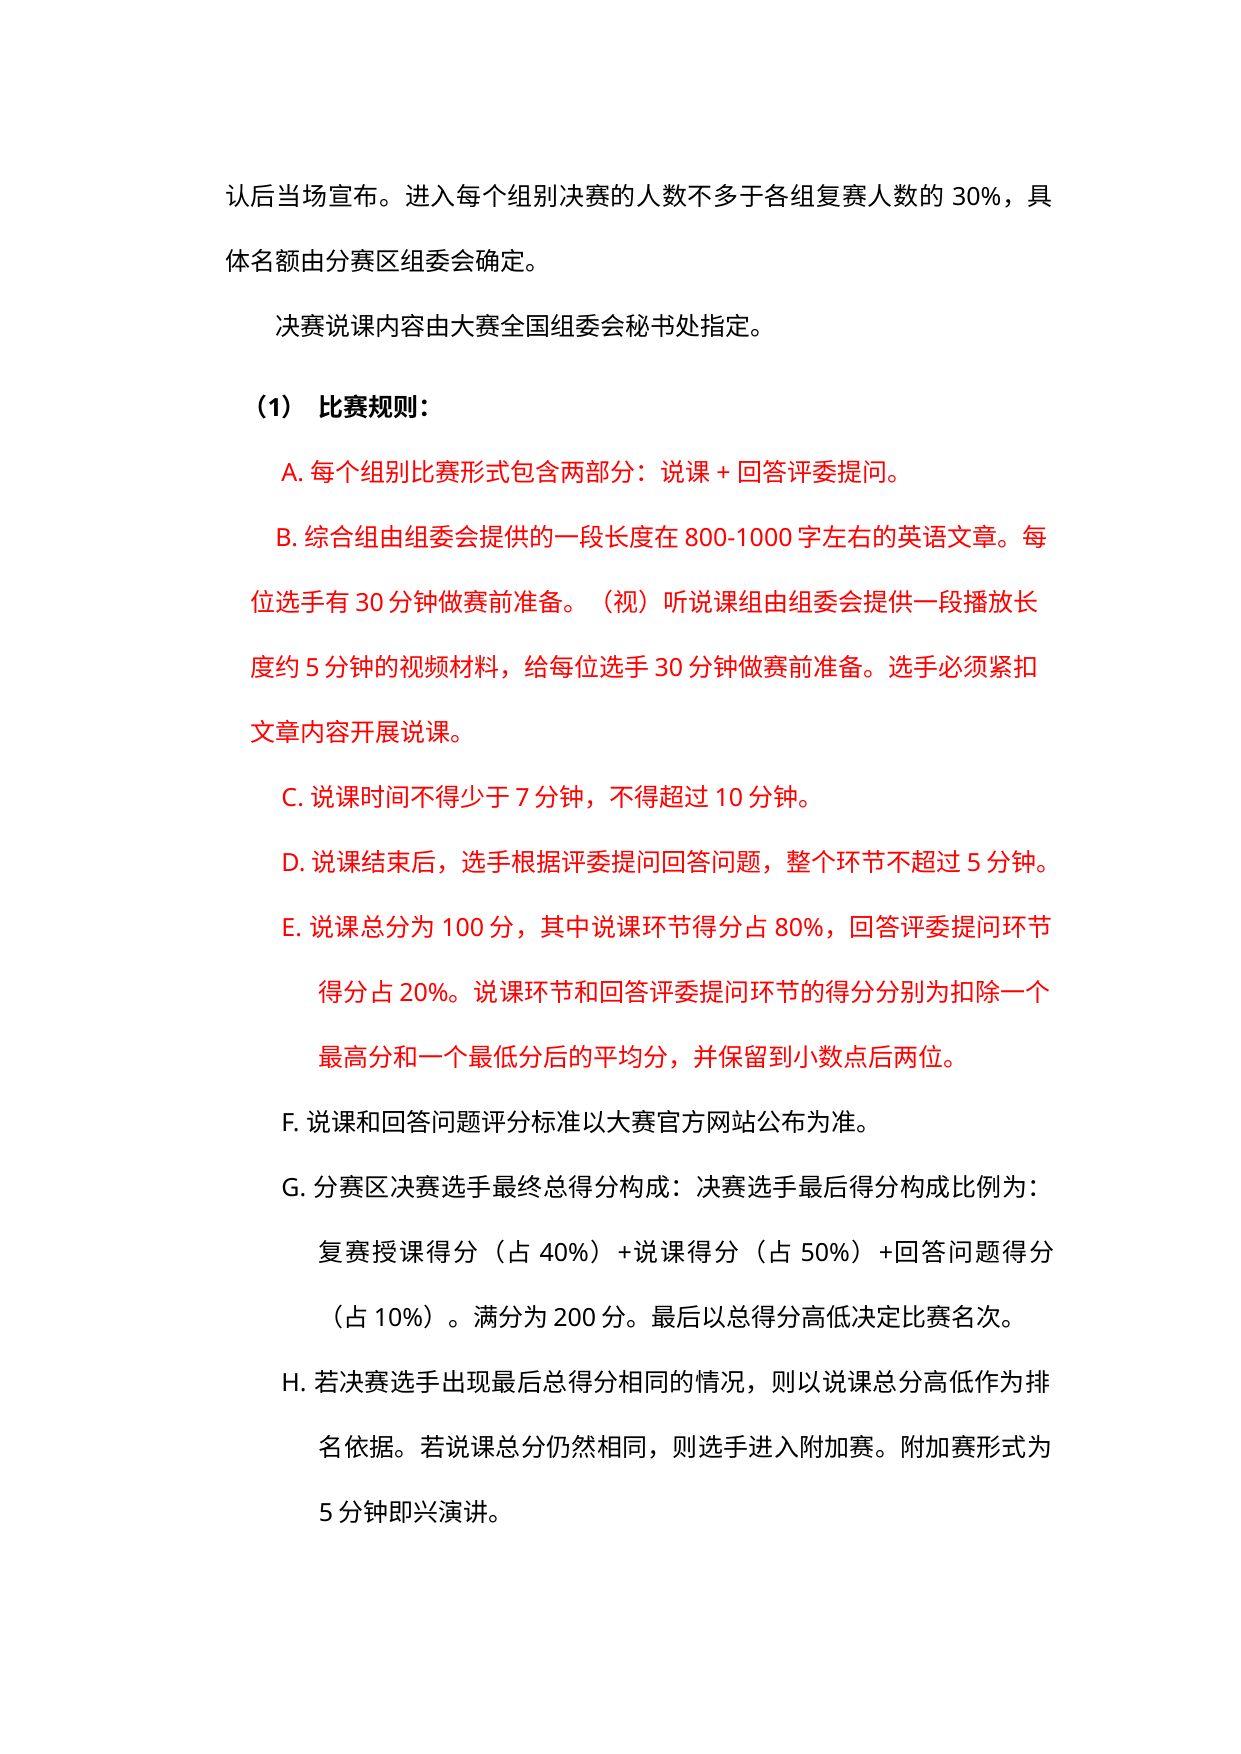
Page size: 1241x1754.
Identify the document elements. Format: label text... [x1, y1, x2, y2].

list D. 说课结束后，选手根据评委提问回答问题，整个环节不超过5分钟。 [237, 828, 1053, 893]
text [225, 162, 1053, 292]
list F. 说课和回答问题评分标准以大赛官方网站公布为准。 [237, 1088, 1053, 1153]
text B. 综合组由组委会提供的一段长度在800-1000字左右的英语文章。每位选手有30分钟做赛前准备。（视）听说课组由组委会提供一段播放长度约5分钟的视频材料，给每位选手30分钟做赛前准备。选手必须紧扣文章内容开展说课。 [250, 503, 1053, 763]
list E. 说课总分为100分，其中说课环节得分占80%，回答评委提问环节得分占20%。说课环节和回答评委提问环节的得分分别为扣除一个最高分和一个最低分后的平均分，并保留到小数点后两位。 [281, 893, 1053, 1088]
list 比赛规则： [242, 373, 1053, 438]
text A. 每个组别比赛形式包含两部分：说课 + 回答评委提问。 [237, 438, 1053, 503]
text G. 分赛区决赛选手最终总得分构成：决赛选手最后得分构成比例为：复赛授课得分（占40%）+说课得分（占50%）+回答问题得分（占10%）。满分为200分。最后以总得分高低决定比赛名次。 [281, 1153, 1055, 1348]
text 决赛说课内容由大赛全国组委会秘书处指定。 [187, 292, 1053, 357]
list H. 若决赛选手出现最后总得分相同的情况，则以说课总分高低作为排名依据。若说课总分仍然相同，则选手进入附加赛。附加赛形式为5分钟即兴演讲。 [281, 1348, 1053, 1543]
list C. 说课时间不得少于7分钟，不得超过10分钟。 [281, 763, 1053, 828]
